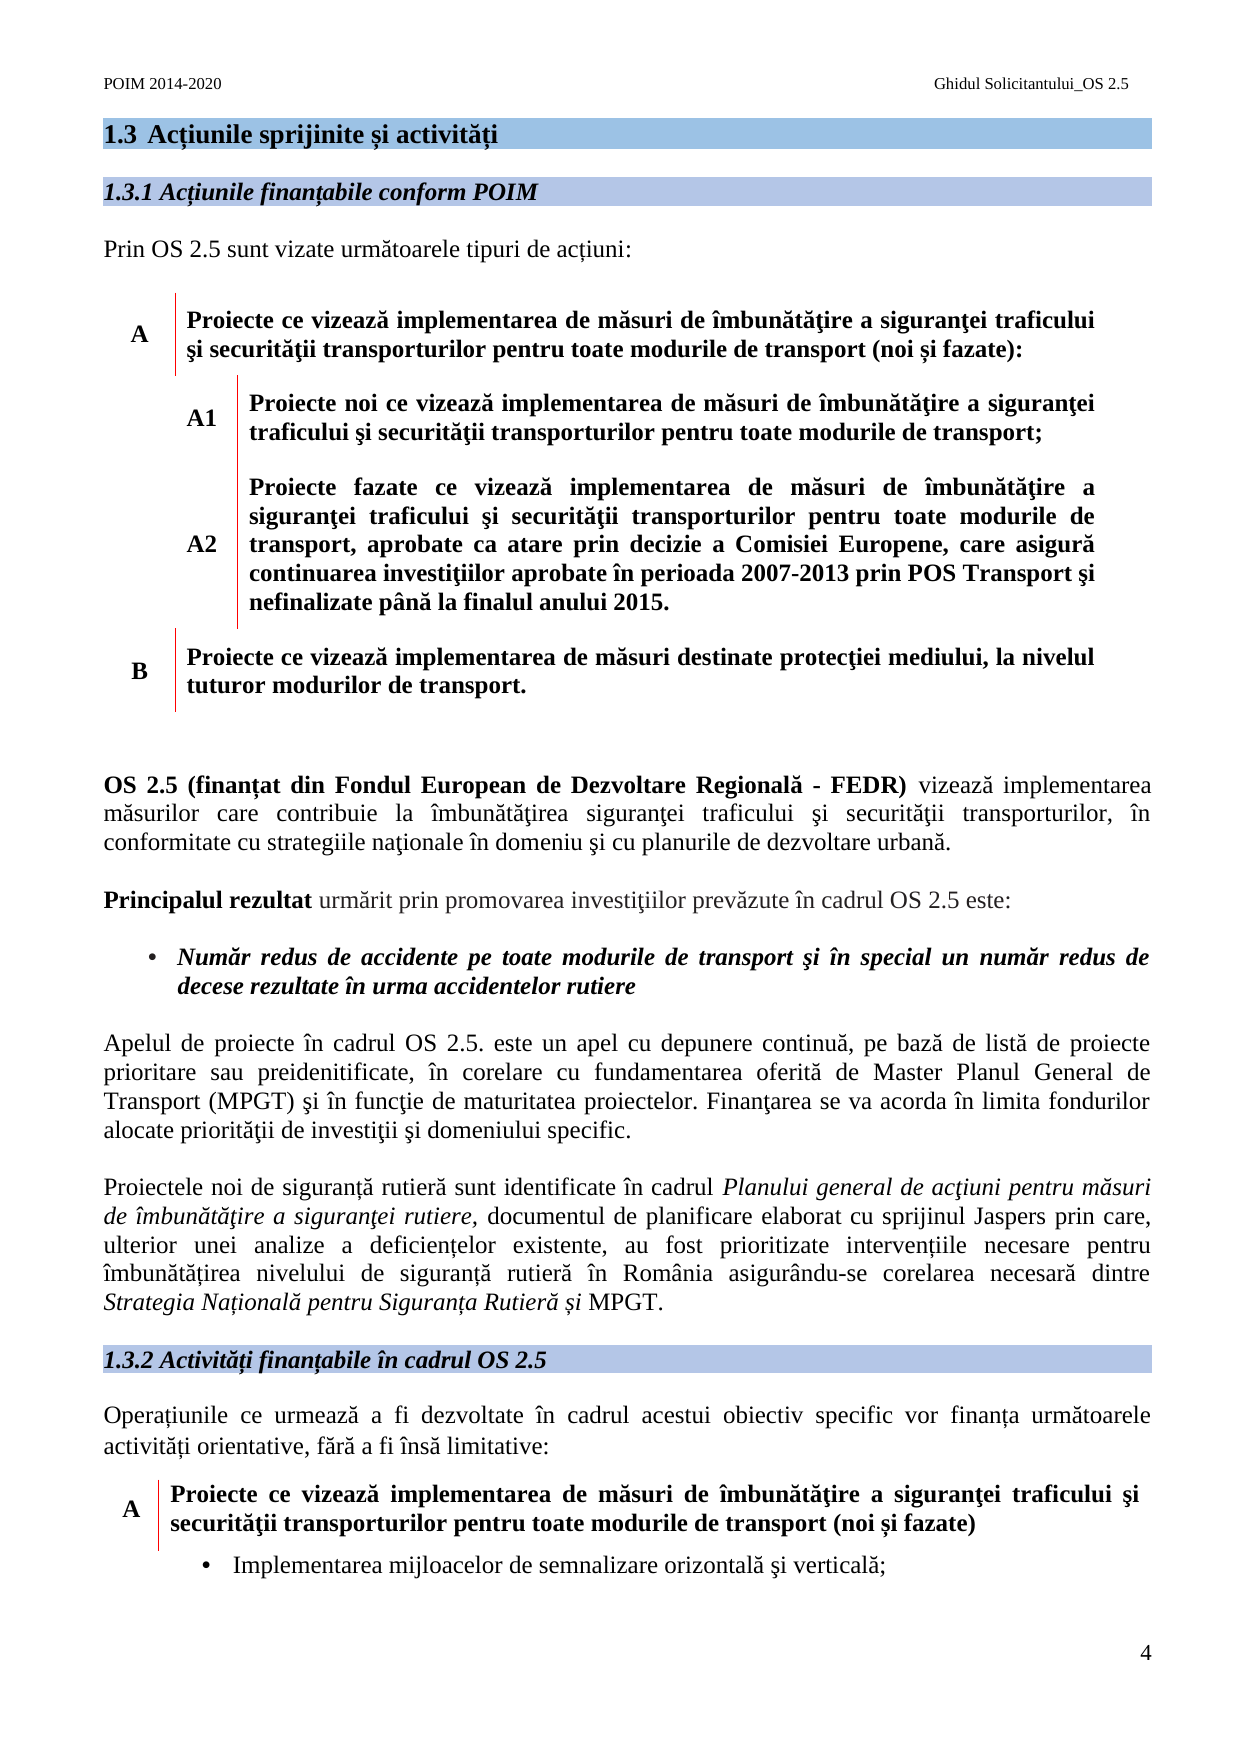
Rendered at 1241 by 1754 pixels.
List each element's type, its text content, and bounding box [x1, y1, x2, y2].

table_header Proiecte ce vizează implementarea de măsuri de îmbunătăţire a siguranţei traficului şi securităţii transporturilor pentru toate modurile de transport (noi și fazate) [159, 1480, 1151, 1549]
table_cell A1 [166, 376, 237, 458]
table_header A [104, 1480, 158, 1549]
subtitle 1.3.1 Acțiunile finanțabile conform POIM [103, 177, 1152, 206]
text • Număr redus de accidente pe toate modurile de transport şi în special un număr redus de decese rezultate în urma accidentelor rutiere [148, 942, 1152, 1000]
subtitle 1.3.2 Activități finanțabile în cadrul OS 2.5 [103, 1345, 1152, 1373]
text Operațiunile ce urmează a fi dezvoltate în cadrul acestui obiectiv specific vor finanța următoarele activități orientative, fără a fi însă limitative: [103, 1400, 1152, 1459]
table_cell Implementarea mijloacelor de semnalizare orizontală şi verticală; [221, 1551, 1196, 1592]
table_cell A2 [166, 460, 237, 628]
table_cell Proiecte ce vizează implementarea de măsuri destinate protecţiei mediului, la nivelul tuturor modurilor de transport. [176, 629, 1107, 712]
text Prin OS 2.5 sunt vizate următoarele tipuri de acțiuni: [103, 234, 1152, 263]
text OS 2.5 (finanțat din Fondul European de Dezvoltare Regională - FEDR) vizează implementarea măsurilor care contribuie la îmbunătăţirea siguranţei traficului şi securităţii transporturilor, în conformitate cu strategiile naţionale în domeniu şi cu planurile de dezvoltare urbană. [103, 770, 1152, 856]
table_cell • [166, 1551, 221, 1592]
table_header A [104, 293, 175, 375]
text Apelul de proiecte în cadrul OS 2.5. este un apel cu depunere continuă, pe bază de listă de proiecte prioritare sau preidenitificate, în corelare cu fundamentarea oferită de Master Planul General de Transport (MPGT) şi în funcţie de maturitatea proiectelor. Finanţarea se va acorda în limita fondurilor alocate priorităţii de investiţii şi domeniului specific. [103, 1028, 1152, 1143]
table_cell B [104, 629, 175, 712]
text Proiectele noi de siguranță rutieră sunt identificate în cadrul Planului general de acţiuni pentru măsuri de îmbunătăţire a siguranţei rutiere, documentul de planificare elaborat cu sprijinul Jaspers prin care, ulterior unei analize a deficiențelor existente, au fost prioritizate intervențiile necesare pentru îmbunătățirea nivelului de siguranță rutieră în România asigurându-se corelarea necesară dintre Strategia Națională pentru Siguranța Rutieră și MPGT. [103, 1172, 1152, 1316]
table_cell Proiecte noi ce vizează implementarea de măsuri de îmbunătăţire a siguranţei traficului şi securităţii transporturilor pentru toate modurile de transport; [238, 376, 1107, 458]
table_header Proiecte ce vizează implementarea de măsuri de îmbunătăţire a siguranţei traficului şi securităţii transporturilor pentru toate modurile de transport (noi și fazate): [176, 293, 1107, 375]
subtitle Acțiunile sprijinite și activități [103, 118, 1152, 149]
text Principalul rezultat urmărit prin promovarea investiţiilor prevăzute în cadrul OS 2.5 este: [103, 885, 1152, 913]
table_cell Proiecte fazate ce vizează implementarea de măsuri de îmbunătăţire a siguranţei traficului şi securităţii transporturilor pentru toate modurile de transport, aprobate ca atare prin decizie a Comisiei Europene, care asigură continuarea investiţiilor aprobate în perioada 2007-2013 prin POS Transport şi nefinalizate până la finalul anului 2015. [238, 460, 1107, 628]
